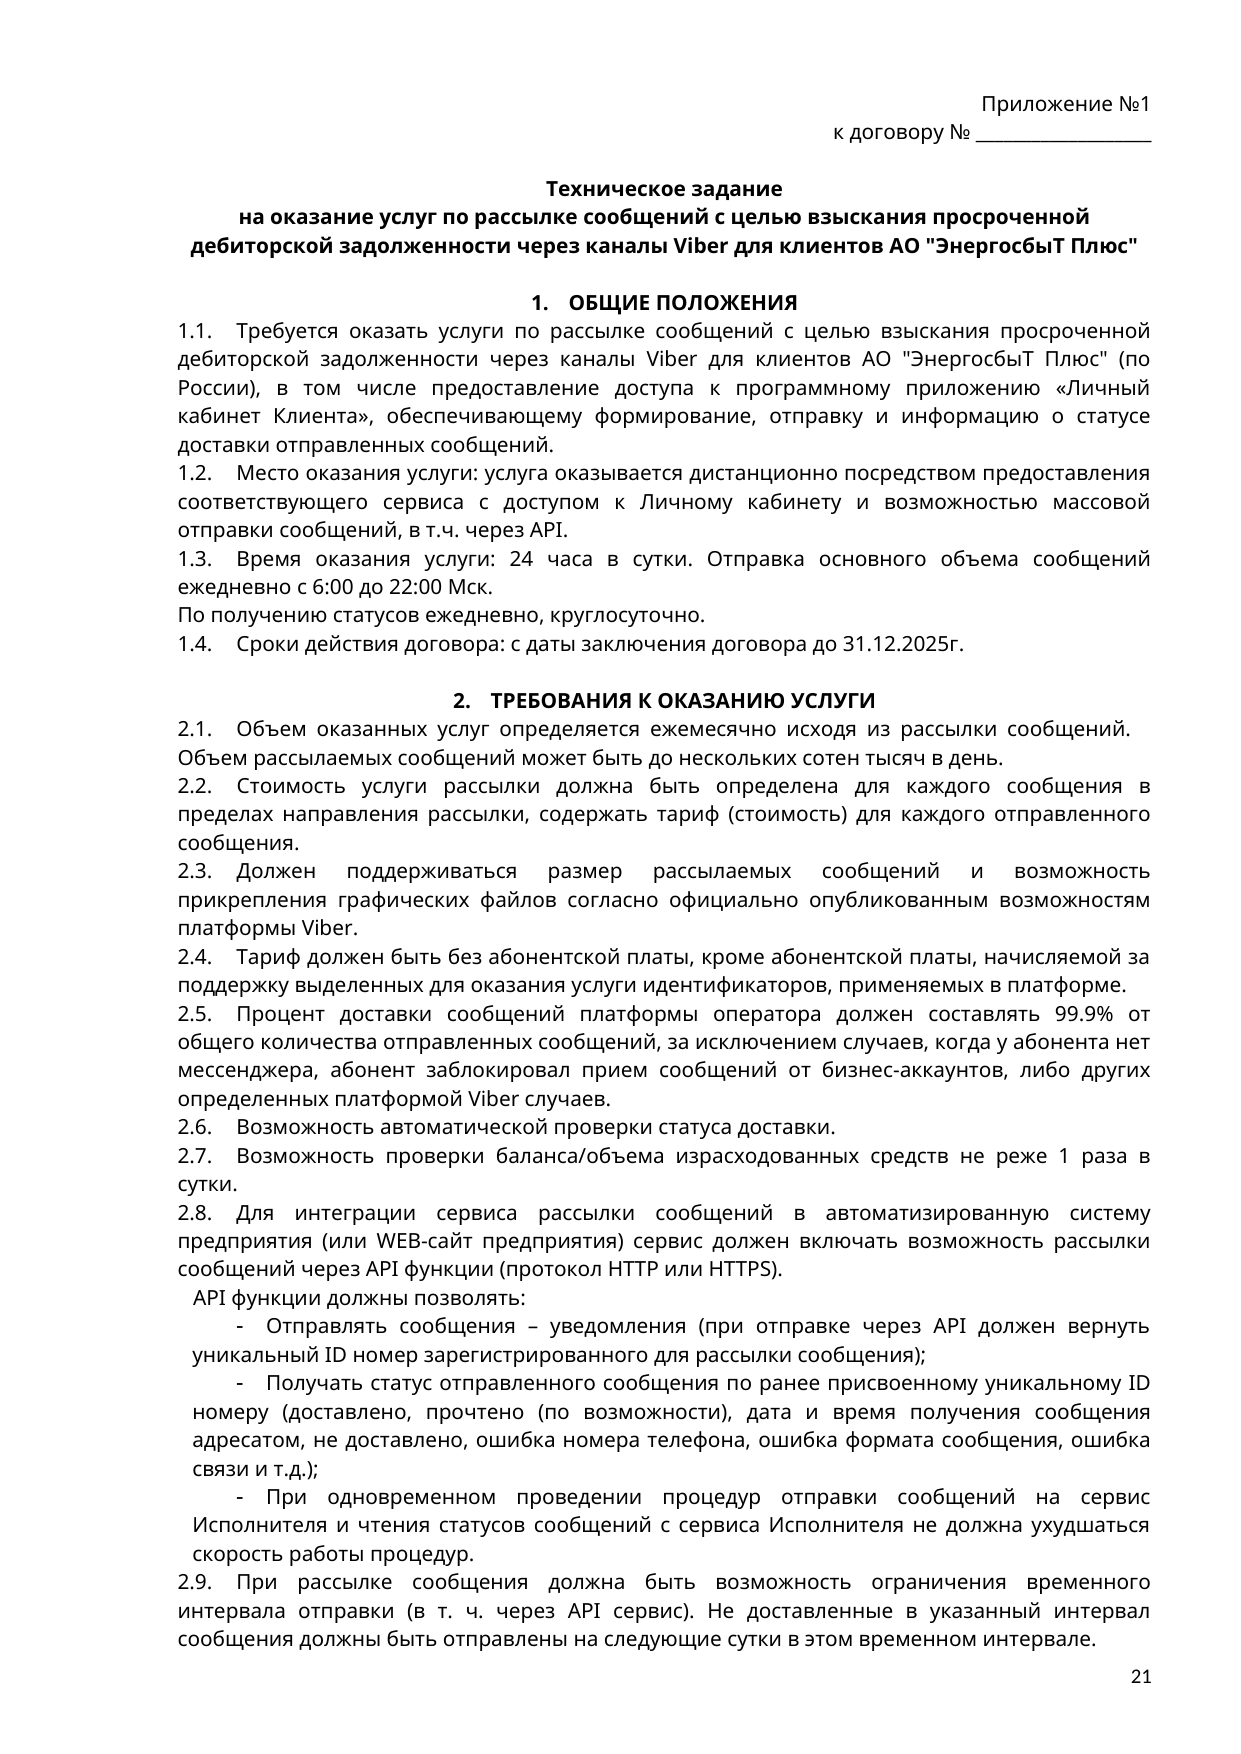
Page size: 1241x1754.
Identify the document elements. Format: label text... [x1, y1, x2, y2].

subtitle ТРЕБОВАНИЯ К ОКАЗАНИЮ УСЛУГИ [177, 686, 1152, 714]
subtitle ОБЩИЕ ПОЛОЖЕНИЯ [177, 288, 1152, 316]
list Для интеграции сервиса рассылки сообщений в автоматизированную систему предприятия (или WEB-сайт предприятия) сервис должен включать возможность рассылки сообщений через API функции (протокол HTTP или HTTPS). [177, 1198, 1152, 1283]
text на оказание услуг по рассылке сообщений с целью взыскания просроченной дебиторской задолженности через каналы Viber для клиентов АО "ЭнергосбыТ Плюс" [177, 202, 1152, 259]
list Сроки действия договора: с даты заключения договора до 31.12.2025г. [177, 629, 1152, 657]
list Стоимость услуги рассылки должна быть определена для каждого сообщения в пределах направления рассылки, содержать тариф (стоимость) для каждого отправленного сообщения. [177, 771, 1152, 856]
list Должен поддерживаться размер рассылаемых сообщений и возможность прикрепления графических файлов согласно официально опубликованным возможностям платформы Viber. [177, 856, 1152, 942]
text к договору № ___________________ [177, 117, 1152, 146]
list Процент доставки сообщений платформы оператора должен составлять 99.9% от общего количества отправленных сообщений, за исключением случаев, когда у абонента нет мессенджера, абонент заблокировал прием сообщений от бизнес-аккаунтов, либо других определенных платформой Viber случаев. [177, 999, 1152, 1112]
text API функции должны позволять: [177, 1283, 1152, 1311]
list Место оказания услуги: услуга оказывается дистанционно посредством предоставления соответствующего сервиса с доступом к Личному кабинету и возможностью массовой отправки сообщений, в т.ч. через API. [177, 458, 1152, 544]
list Отправлять сообщения – уведомления (при отправке через API должен вернуть уникальный ID номер зарегистрированного для рассылки сообщения); [192, 1311, 1152, 1368]
list Тариф должен быть без абонентской платы, кроме абонентской платы, начисляемой за поддержку выделенных для оказания услуги идентификаторов, применяемых в платформе. [177, 942, 1152, 999]
text Техническое задание [177, 174, 1152, 202]
list Время оказания услуги: 24 часа в сутки. Отправка основного объема сообщений ежедневно с 6:00 до 22:00 Мск. [177, 544, 1152, 601]
list При одновременном проведении процедур отправки сообщений на сервис Исполнителя и чтения статусов сообщений с сервиса Исполнителя не должна ухудшаться скорость работы процедур. [192, 1482, 1152, 1567]
list Объем оказанных услуг определяется ежемесячно исходя из рассылки сообщений. Объем рассылаемых сообщений может быть до нескольких сотен тысяч в день. [177, 714, 1152, 771]
text По получению статусов ежедневно, круглосуточно. [177, 601, 1152, 629]
list Возможность автоматической проверки статуса доставки. [177, 1112, 1152, 1141]
list Возможность проверки баланса/объема израсходованных средств не реже 1 раза в сутки. [177, 1141, 1152, 1198]
list При рассылке сообщения должна быть возможность ограничения временного интервала отправки (в т. ч. через API сервис). Не доставленные в указанный интервал сообщения должны быть отправлены на следующие сутки в этом временном интервале. [177, 1567, 1152, 1653]
list Требуется оказать услуги по рассылке сообщений с целью взыскания просроченной дебиторской задолженности через каналы Viber для клиентов АО "ЭнергосбыТ Плюс" (по России), в том числе предоставление доступа к программному приложению «Личный кабинет Клиента», обеспечивающему формирование, отправку и информацию о статусе доставки отправленных сообщений. [177, 316, 1152, 458]
text Приложение №1 [177, 89, 1152, 117]
list Получать статус отправленного сообщения по ранее присвоенному уникальному ID номеру (доставлено, прочтено (по возможности), дата и время получения сообщения адресатом, не доставлено, ошибка номера телефона, ошибка формата сообщения, ошибка связи и т.д.); [192, 1368, 1152, 1482]
